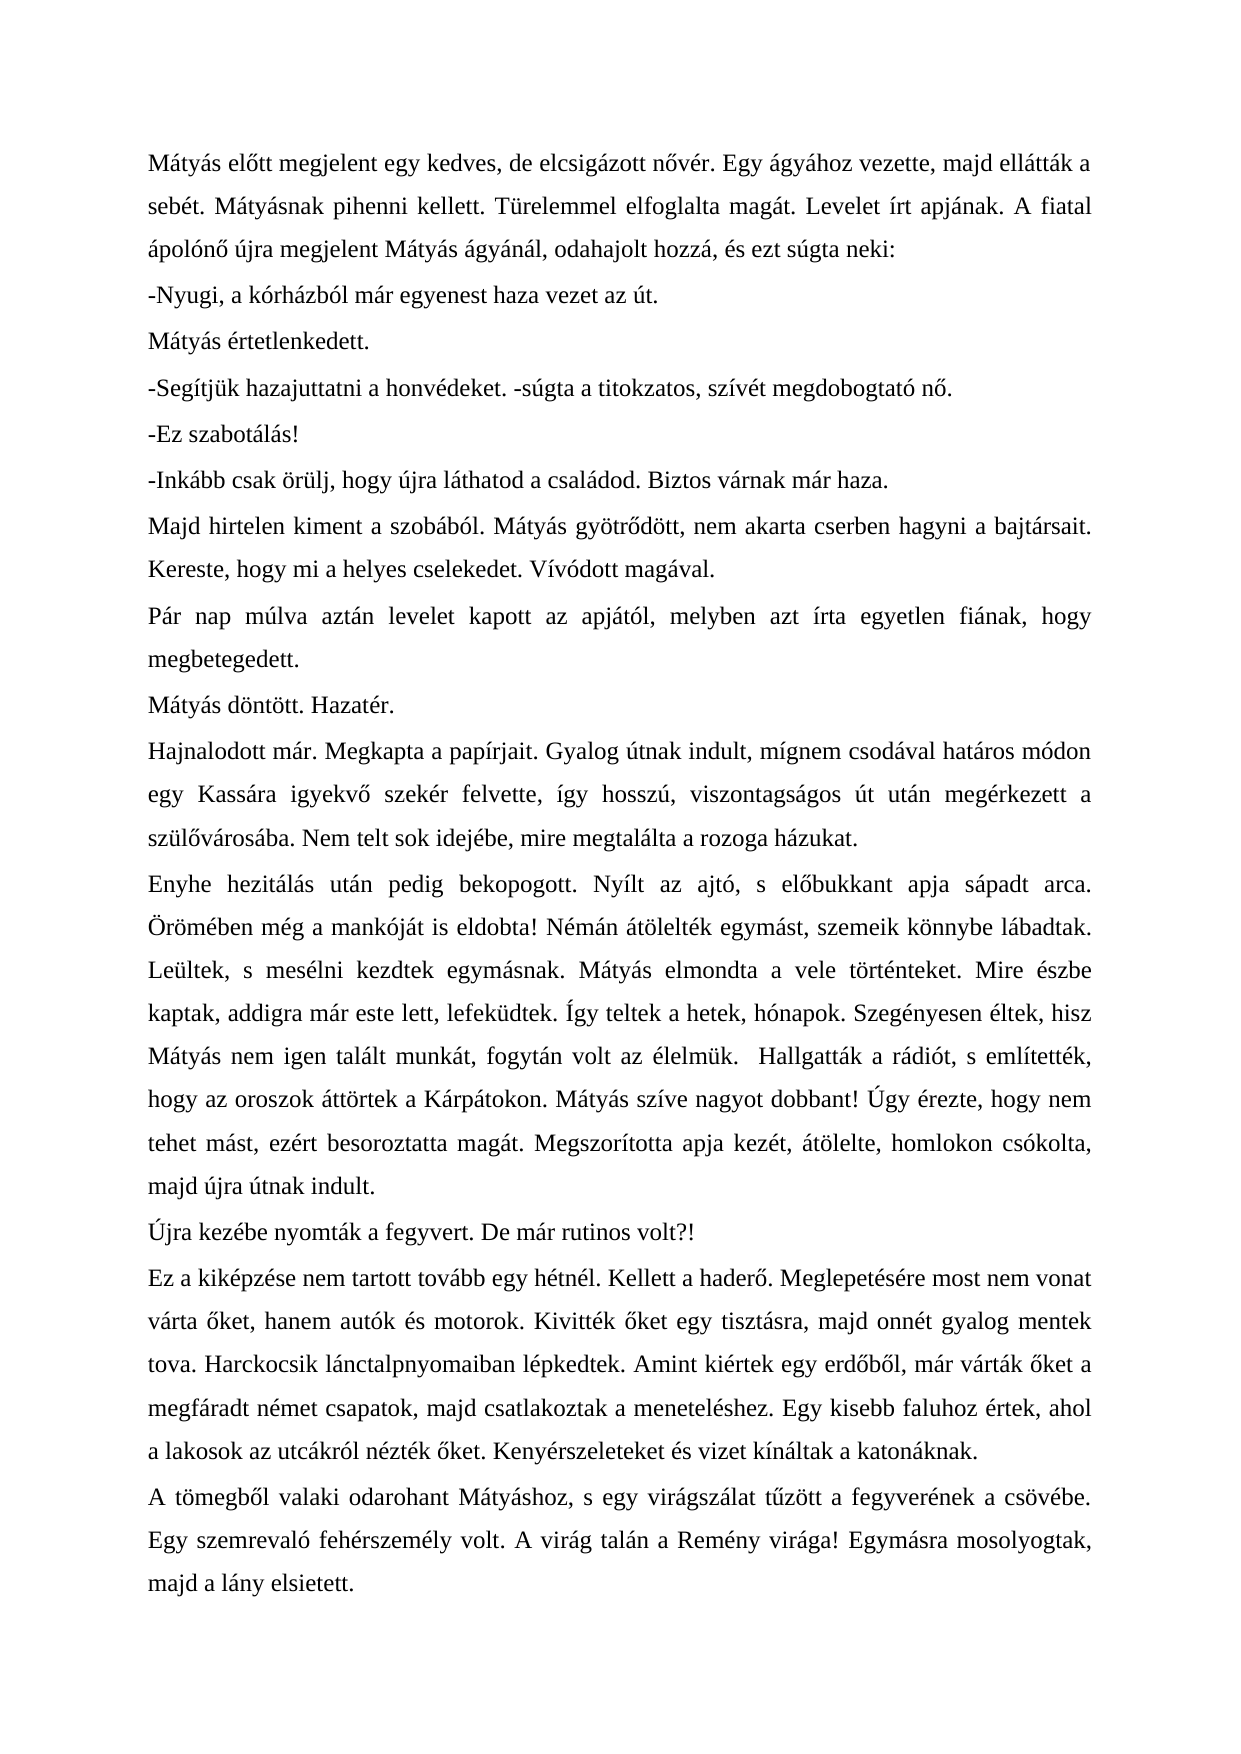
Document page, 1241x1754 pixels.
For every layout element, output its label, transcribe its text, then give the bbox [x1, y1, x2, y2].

text Mátyás döntött. Hazatér. [148, 690, 1093, 719]
text Ez a kiképzése nem tartott tovább egy hétnél. Kellett a haderő. Meglepetésére most nem vonat várta őket, hanem autók és motorok. Kivitték őket egy tisztásra, majd onnét gyalog mentek tova. Harckocsik lánctalpnyomaiban lépkedtek. Amint kiértek egy erdőből, már várták őket a megfáradt német csapatok, majd csatlakoztak a meneteléshez. Egy kisebb faluhoz értek, ahol a lakosok az utcákról nézték őket. Kenyérszeleteket és vizet kínáltak a katonáknak. [148, 1263, 1093, 1464]
text Majd hirtelen kiment a szobából. Mátyás gyötrődött, nem akarta cserben hagyni a bajtársait. Kereste, hogy mi a helyes cselekedet. Vívódott magával. [148, 511, 1093, 583]
text Mátyás értetlenkedett. [148, 326, 1093, 355]
text Enyhe hezitálás után pedig bekopogott. Nyílt az ajtó, s előbukkant apja sápadt arca. Örömében még a mankóját is eldobta! Némán átölelték egymást, szemeik könnybe lábadtak. Leültek, s mesélni kezdtek egymásnak. Mátyás elmondta a vele történteket. Mire észbe kaptak, addigra már este lett, lefeküdtek. Így teltek a hetek, hónapok. Szegényesen éltek, hisz Mátyás nem igen talált munkát, fogytán volt az élelmük. Hallgatták a rádiót, s említették, hogy az oroszok áttörtek a Kárpátokon. Mátyás szíve nagyot dobbant! Úgy érezte, hogy nem tehet mást, ezért besoroztatta magát. Megszorította apja kezét, átölelte, homlokon csókolta, majd újra útnak indult. [148, 869, 1093, 1199]
text Hajnalodott már. Megkapta a papírjait. Gyalog útnak indult, mígnem csodával határos módon egy Kassára igyekvő szekér felvette, így hosszú, viszontagságos út után megérkezett a szülővárosába. Nem telt sok idejébe, mire megtalálta a rozoga házukat. [148, 736, 1093, 851]
text -Ez szabotálás! [148, 419, 1093, 448]
text -Nyugi, a kórházból már egyenest haza vezet az út. [148, 280, 1093, 309]
text Újra kezébe nyomták a fegyvert. De már rutinos volt?! [148, 1217, 1093, 1246]
text -Segítjük hazajuttatni a honvédeket. -súgta a titokzatos, szívét megdobogtató nő. [148, 373, 1093, 401]
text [148, 148, 1093, 263]
text -Inkább csak örülj, hogy újra láthatod a családod. Biztos várnak már haza. [148, 465, 1093, 494]
text Pár nap múlva aztán levelet kapott az apjától, melyben azt írta egyetlen fiának, hogy megbetegedett. [148, 601, 1093, 673]
text A tömegből valaki odarohant Mátyáshoz, s egy virágszálat tűzött a fegyverének a csövébe. Egy szemrevaló fehérszemély volt. A virág talán a Remény virága! Egymásra mosolyogtak, majd a lány elsietett. [148, 1482, 1093, 1597]
